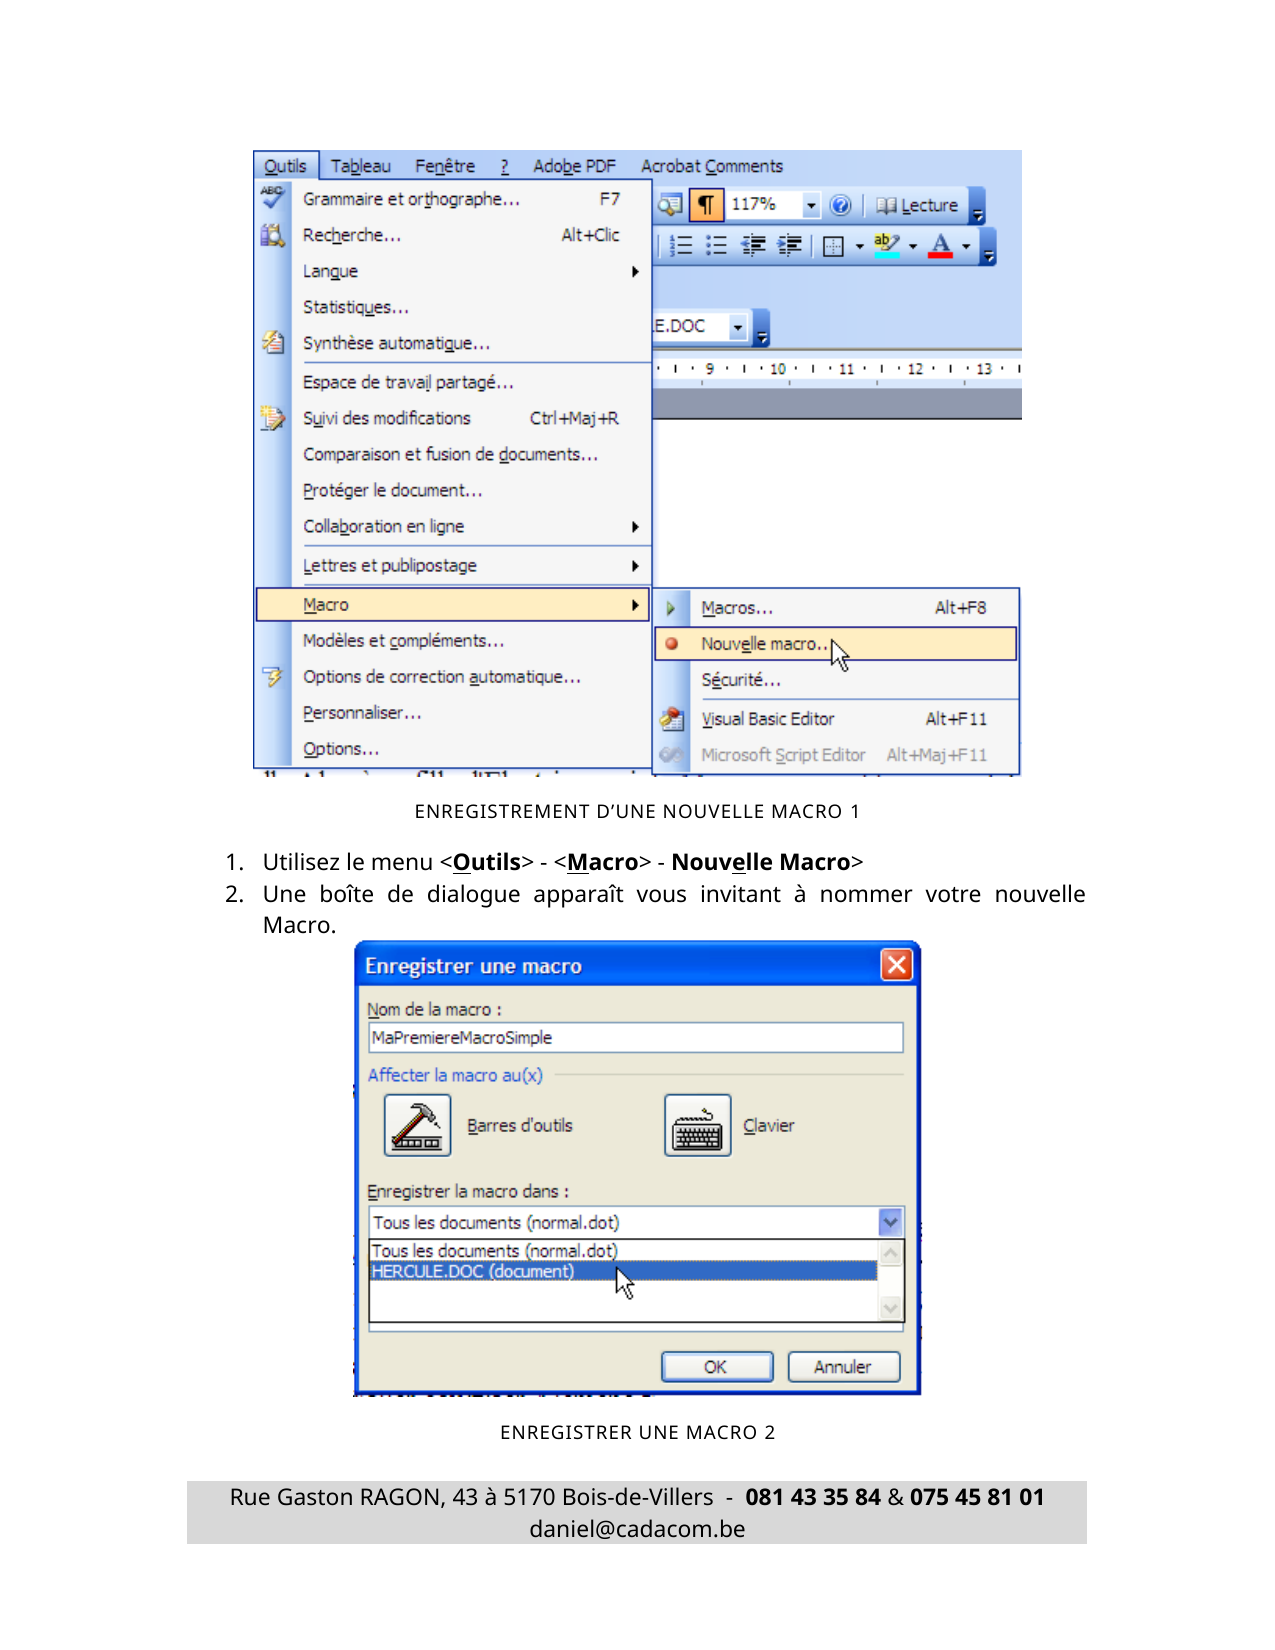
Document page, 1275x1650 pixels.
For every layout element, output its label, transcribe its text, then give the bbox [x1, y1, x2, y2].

list Utilisez le menu <Outils> - <Macro> - Nouvelle Macro> [225, 846, 1087, 877]
picture [253, 150, 1022, 777]
list Une boîte de dialogue apparaît vous invitant à nommer votre nouvelle Macro. [225, 877, 1087, 940]
picture [353, 940, 923, 1397]
